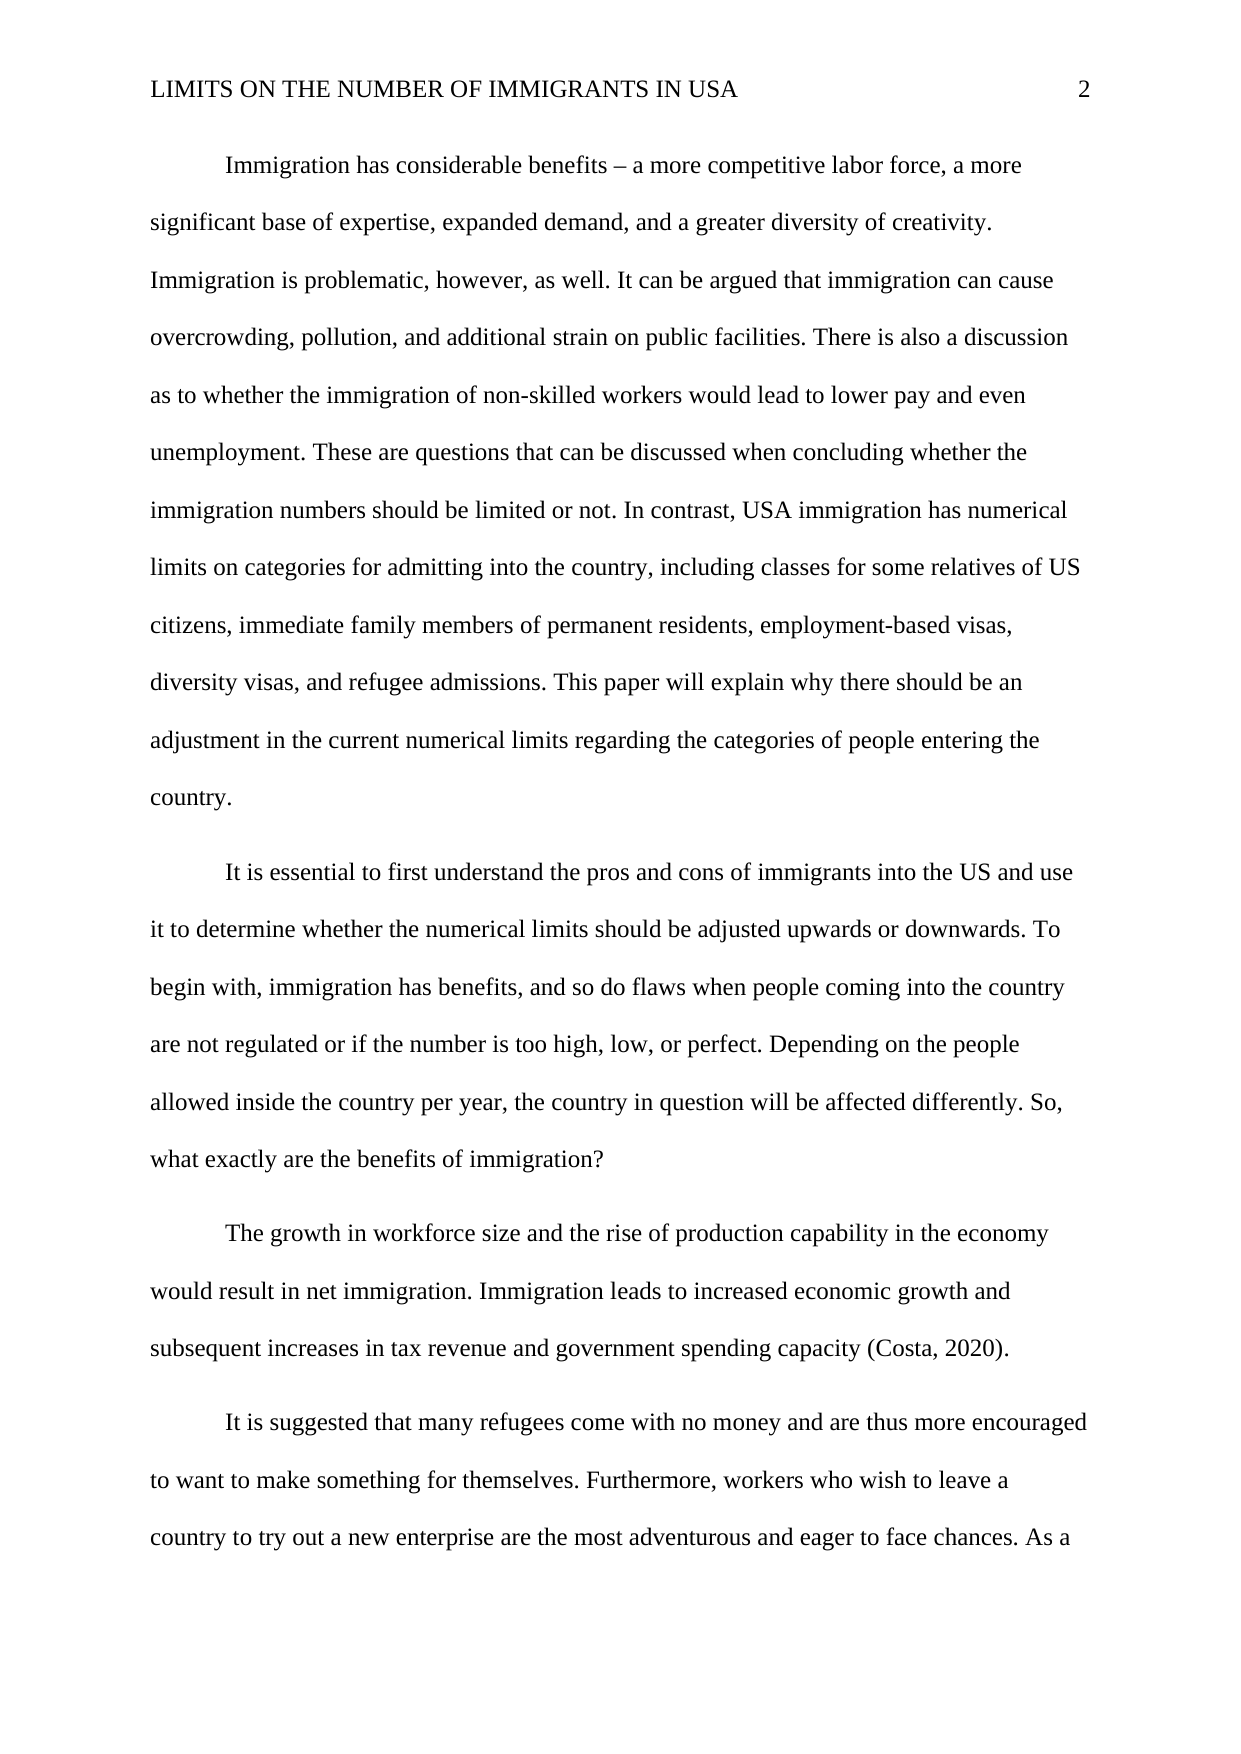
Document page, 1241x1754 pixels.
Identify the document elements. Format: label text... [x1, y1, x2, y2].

text It is essential to first understand the pros and cons of immigrants into the US and use it to determine whether the numerical limits should be adjusted upwards or downwards. To begin with, immigration has benefits, and so do flaws when people coming into the country are not regulated or if the number is too high, low, or perfect. Depending on the people allowed inside the country per year, the country in question will be affected differently. So, what exactly are the benefits of immigration? [150, 857, 1090, 1173]
text Immigration has considerable benefits – a more competitive labor force, a more significant base of expertise, expanded demand, and a greater diversity of creativity. Immigration is problematic, however, as well. It can be argued that immigration can cause overcrowding, pollution, and additional strain on public facilities. There is also a discussion as to whether the immigration of non-skilled workers would lead to lower pay and even unemployment. These are questions that can be discussed when concluding whether the immigration numbers should be limited or not. In contrast, USA immigration has numerical limits on categories for admitting into the country, including classes for some relatives of US citizens, immediate family members of permanent residents, employment-based visas, diversity visas, and refugee admissions. This paper will explain why there should be an adjustment in the current numerical limits regarding the categories of people entering the country. [150, 150, 1090, 811]
text The growth in workforce size and the rise of production capability in the economy would result in net immigration. Immigration leads to increased economic growth and subsequent increases in tax revenue and government spending capacity (Costa, 2020). [150, 1218, 1090, 1362]
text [150, 1407, 1090, 1551]
